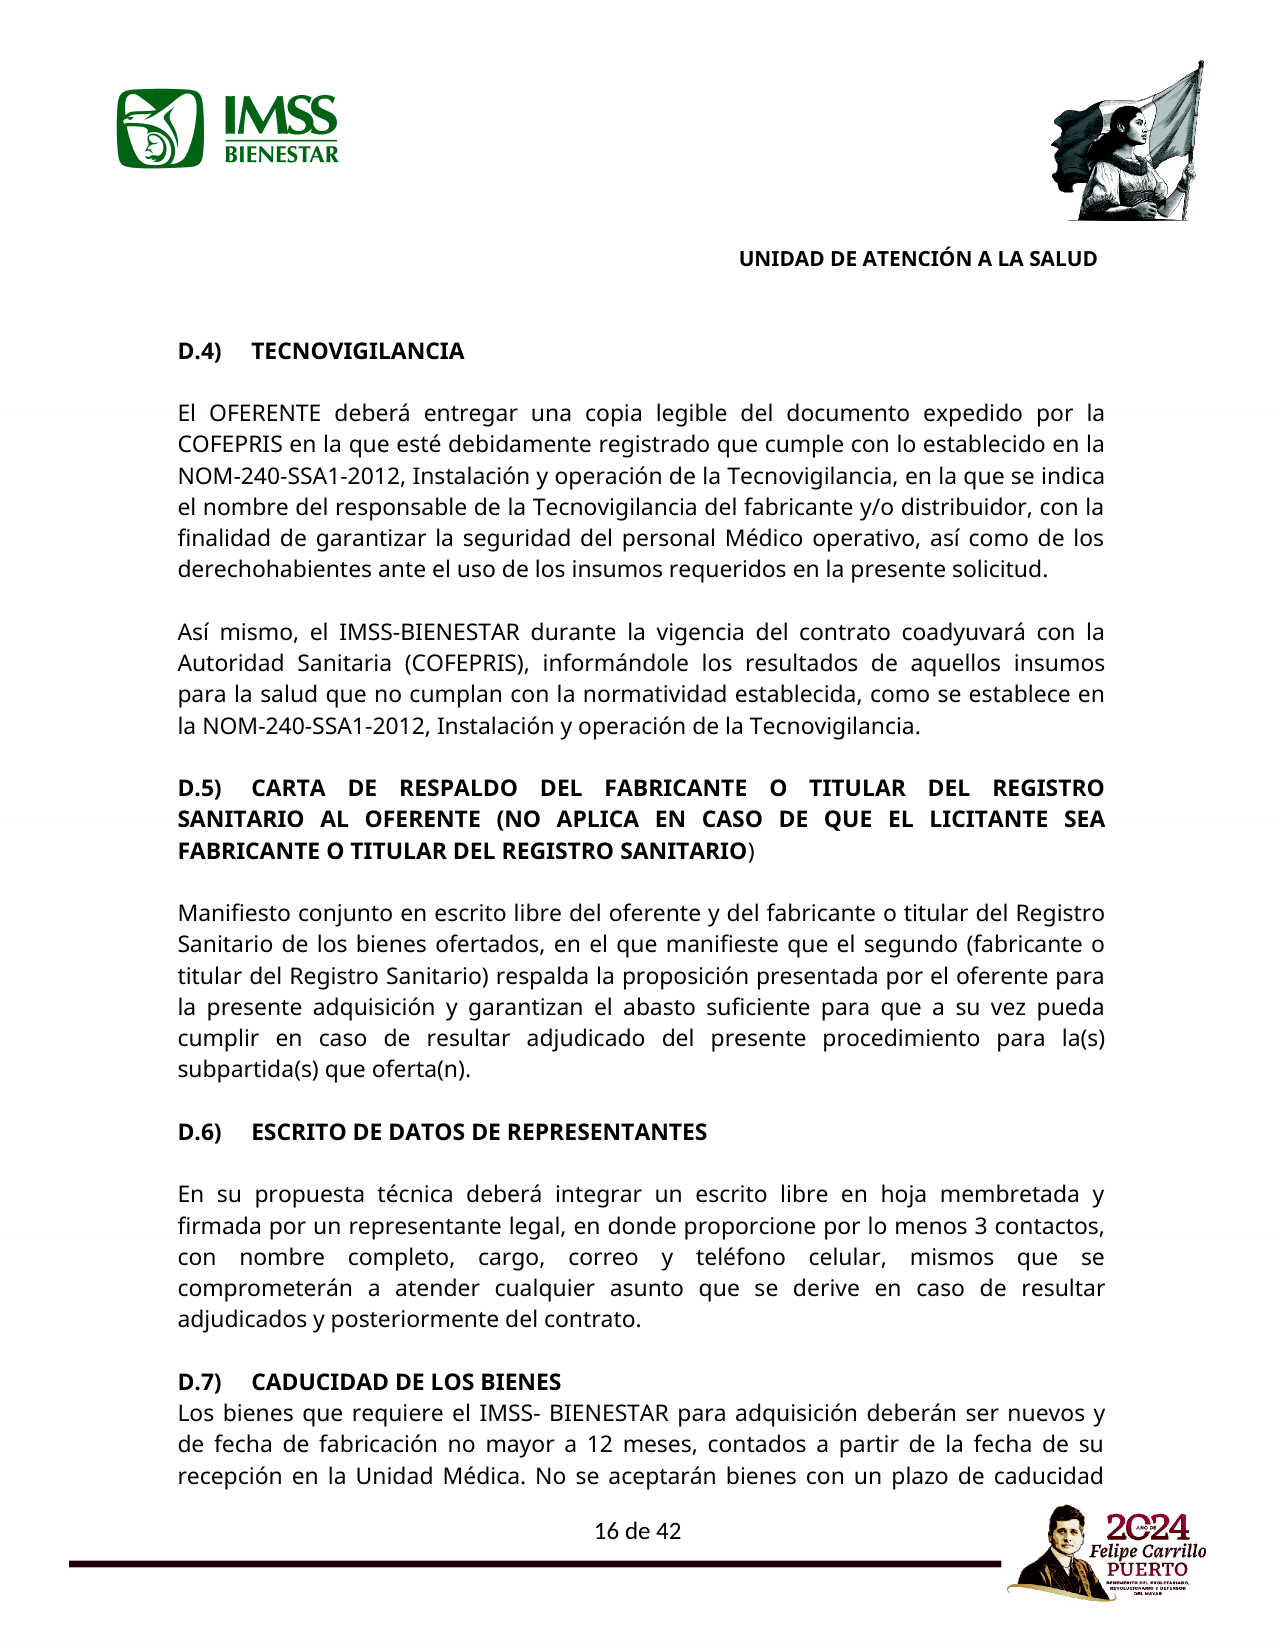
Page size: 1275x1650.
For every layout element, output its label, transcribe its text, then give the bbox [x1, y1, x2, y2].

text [177, 1397, 1106, 1491]
text D.6) ESCRITO DE DATOS DE REPRESENTANTES [177, 1116, 1106, 1147]
text En su propuesta técnica deberá integrar un escrito libre en hoja membretada y firmada por un representante legal, en donde proporcione por lo menos 3 contactos, con nombre completo, cargo, correo y teléfono celular, mismos que se comprometerán a atender cualquier asunto que se derive en caso de resultar adjudicados y posteriormente del contrato. [177, 1178, 1106, 1334]
text D.4) TECNOVIGILANCIA [177, 334, 1106, 366]
picture [1, 0, 1274, 1646]
text El OFERENTE deberá entregar una copia legible del documento expedido por la COFEPRIS en la que esté debidamente registrado que cumple con lo establecido en la NOM-240-SSA1-2012, Instalación y operación de la Tecnovigilancia, en la que se indica el nombre del responsable de la Tecnovigilancia del fabricante y/o distribuidor, con la finalidad de garantizar la seguridad del personal Médico operativo, así como de los derechohabientes ante el uso de los insumos requeridos en la presente solicitud. [177, 397, 1106, 584]
text Manifiesto conjunto en escrito libre del oferente y del fabricante o titular del Registro Sanitario de los bienes ofertados, en el que manifieste que el segundo (fabricante o titular del Registro Sanitario) respalda la proposición presentada por el oferente para la presente adquisición y garantizan el abasto suficiente para que a su vez pueda cumplir en caso de resultar adjudicado del presente procedimiento para la(s) subpartida(s) que oferta(n). [177, 897, 1106, 1084]
text D.7) CADUCIDAD DE LOS BIENES [177, 1366, 1106, 1397]
text Así mismo, el IMSS-BIENESTAR durante la vigencia del contrato coadyuvará con la Autoridad Sanitaria (COFEPRIS), informándole los resultados de aquellos insumos para la salud que no cumplan con la normatividad establecida, como se establece en la NOM-240-SSA1-2012, Instalación y operación de la Tecnovigilancia. [177, 616, 1106, 741]
text D.5) CARTA DE RESPALDO DEL FABRICANTE O TITULAR DEL REGISTRO SANITARIO AL OFERENTE (NO APLICA EN CASO DE QUE EL LICITANTE SEA FABRICANTE O TITULAR DEL REGISTRO SANITARIO) [177, 772, 1106, 866]
